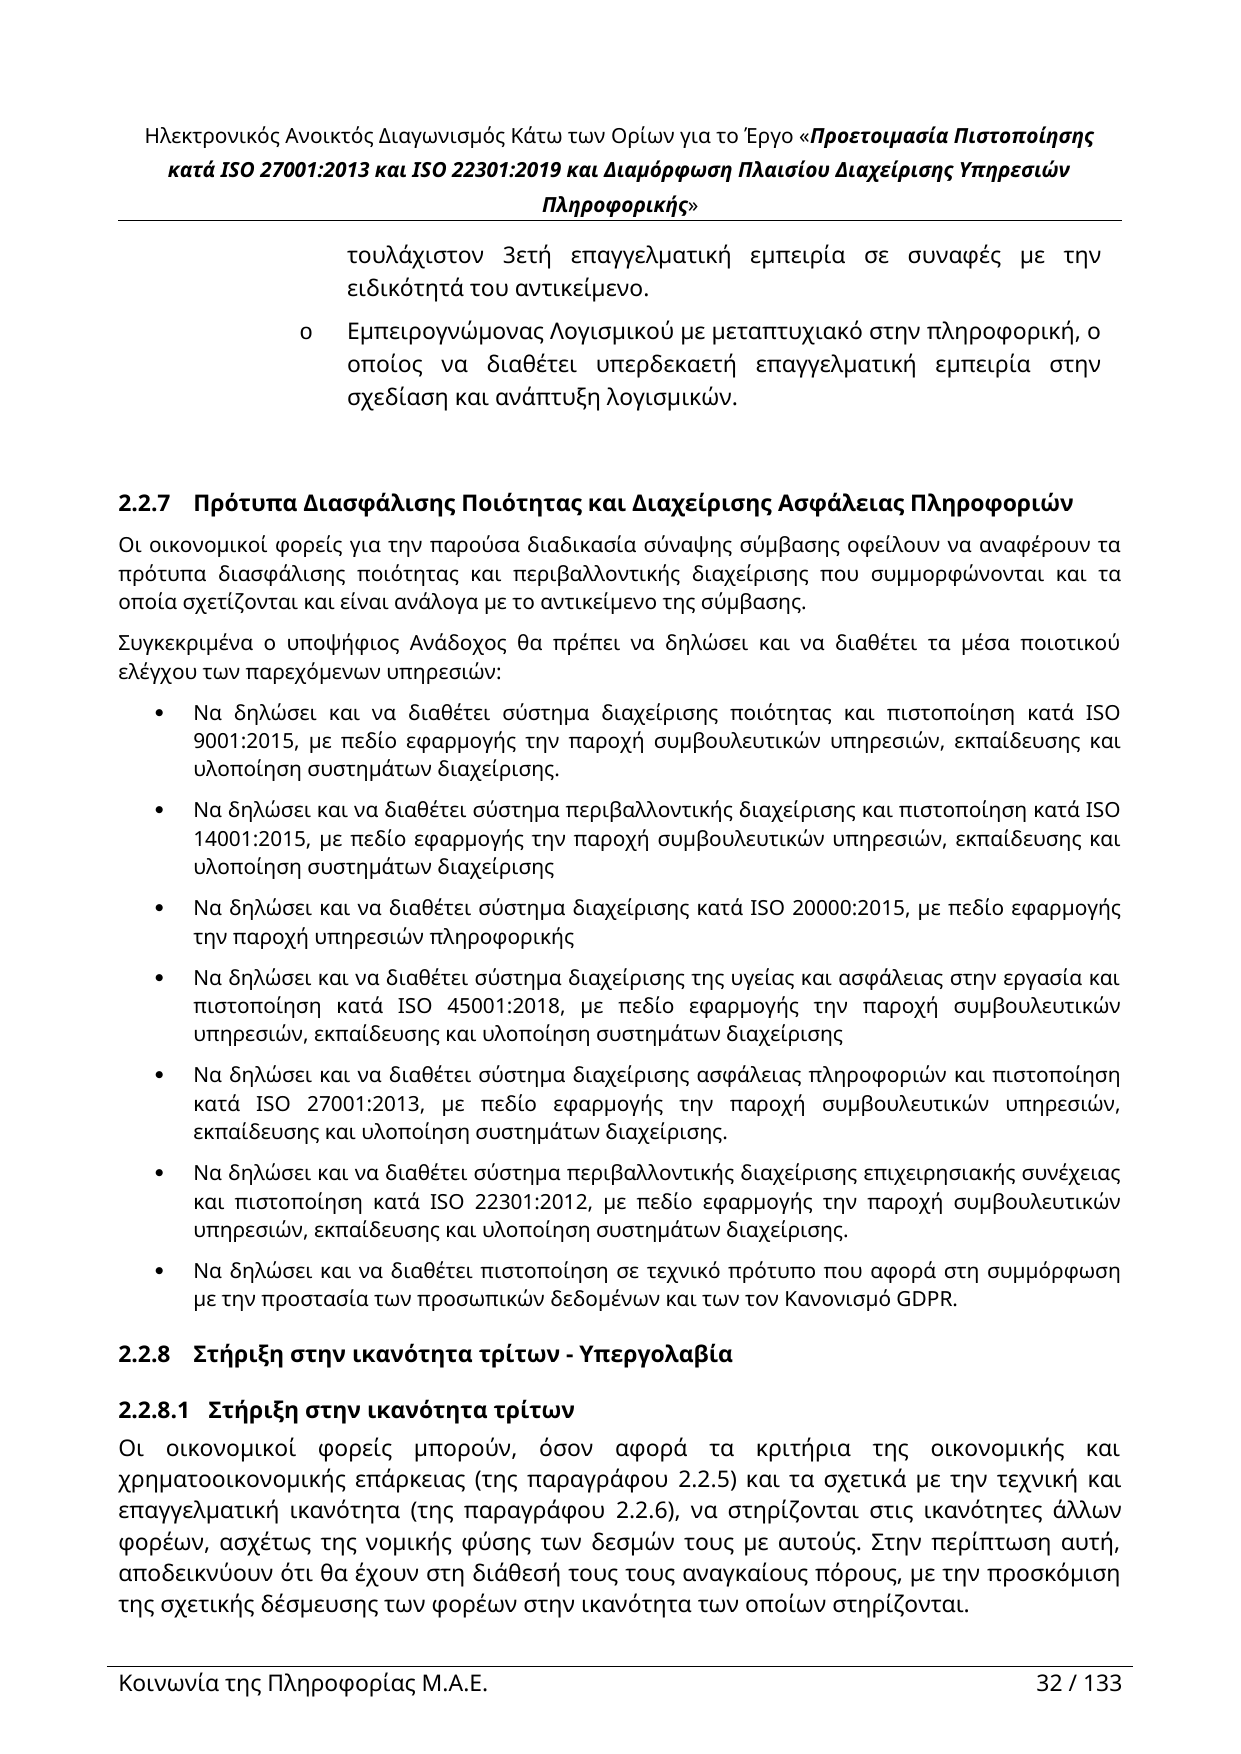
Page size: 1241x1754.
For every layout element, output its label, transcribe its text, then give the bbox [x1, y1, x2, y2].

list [299, 239, 1102, 303]
text Συγκεκριμένα ο υποψήφιος Ανάδοχος θα πρέπει να δηλώσει και να διαθέτει τα μέσα ποιοτικού ελέγχου των παρεχόμενων υπηρεσιών: [118, 628, 1122, 685]
list Να δηλώσει και να διαθέτει σύστημα περιβαλλοντικής διαχείρισης επιχειρησιακής συνέχειας και πιστοποίηση κατά ISO 22301:2012, με πεδίο εφαρμογής την παροχή συμβουλευτικών υπηρεσιών, εκπαίδευσης και υλοποίηση συστημάτων διαχείρισης. [156, 1158, 1122, 1244]
list Να δηλώσει και να διαθέτει πιστοποίηση σε τεχνικό πρότυπο που αφορά στη συμμόρφωση με την προστασία των προσωπικών δεδομένων και των τον Κανονισμό GDPR. [156, 1256, 1122, 1313]
list Να δηλώσει και να διαθέτει σύστημα περιβαλλοντικής διαχείρισης και πιστοποίηση κατά ISO 14001:2015, με πεδίο εφαρμογής την παροχή συμβουλευτικών υπηρεσιών, εκπαίδευσης και υλοποίηση συστημάτων διαχείρισης [156, 796, 1122, 881]
text Οι οικονομικοί φορείς για την παρούσα διαδικασία σύναψης σύµβασης οφείλουν να αναφέρουν τα πρότυπα διασφάλισης ποιότητας και περιβαλλοντικής διαχείρισης που συµµορφώνονται και τα οποία σχετίζονται και είναι ανάλογα µε το αντικείµενο της σύµβασης. [118, 531, 1122, 616]
subtitle Πρότυπα Διασφάλισης Ποιότητας και Διαχείρισης Ασφάλειας Πληροφοριών [118, 487, 1122, 518]
list Να δηλώσει και να διαθέτει σύστημα διαχείρισης ασφάλειας πληροφοριών και πιστοποίηση κατά ISO 27001:2013, με πεδίο εφαρμογής την παροχή συμβουλευτικών υπηρεσιών, εκπαίδευσης και υλοποίηση συστημάτων διαχείρισης. [156, 1061, 1122, 1146]
list Να δηλώσει και να διαθέτει σύστημα διαχείρισης της υγείας και ασφάλειας στην εργασία και πιστοποίηση κατά ISO 45001:2018, με πεδίο εφαρμογής την παροχή συμβουλευτικών υπηρεσιών, εκπαίδευσης και υλοποίηση συστημάτων διαχείρισης [156, 963, 1122, 1048]
text Οι οικονομικοί φορείς μπορούν, όσον αφορά τα κριτήρια της οικονομικής και χρηματοοικονομικής επάρκειας (της παραγράφου ‎2.2.5) και τα σχετικά με την τεχνική και επαγγελματική ικανότητα (της παραγράφου ‎2.2.6), να στηρίζονται στις ικανότητες άλλων φορέων, ασχέτως της νομικής φύσης των δεσμών τους με αυτούς. Στην περίπτωση αυτή, αποδεικνύουν ότι θα έχουν στη διάθεσή τους τους αναγκαίους πόρους, με την προσκόμιση της σχετικής δέσμευσης των φορέων στην ικανότητα των οποίων στηρίζονται. [118, 1432, 1122, 1619]
list Να δηλώσει και να διαθέτει σύστημα διαχείρισης ποιότητας και πιστοποίηση κατά ISO 9001:2015, με πεδίο εφαρμογής την παροχή συμβουλευτικών υπηρεσιών, εκπαίδευσης και υλοποίηση συστημάτων διαχείρισης. [156, 698, 1122, 783]
list Εμπειρογνώμονας Λογισμικού με μεταπτυχιακό στην πληροφορική, ο οποίος να διαθέτει υπερδεκαετή επαγγελματική εμπειρία στην σχεδίαση και ανάπτυξη λογισμικών. [299, 315, 1102, 412]
list Να δηλώσει και να διαθέτει σύστημα διαχείρισης κατά ISO 20000:2015, με πεδίο εφαρμογής την παροχή υπηρεσιών πληροφορικής [156, 893, 1122, 950]
subtitle Στήριξη στην ικανότητα τρίτων [118, 1394, 1122, 1426]
subtitle Στήριξη στην ικανότητα τρίτων - Υπεργολαβία [118, 1338, 1122, 1369]
